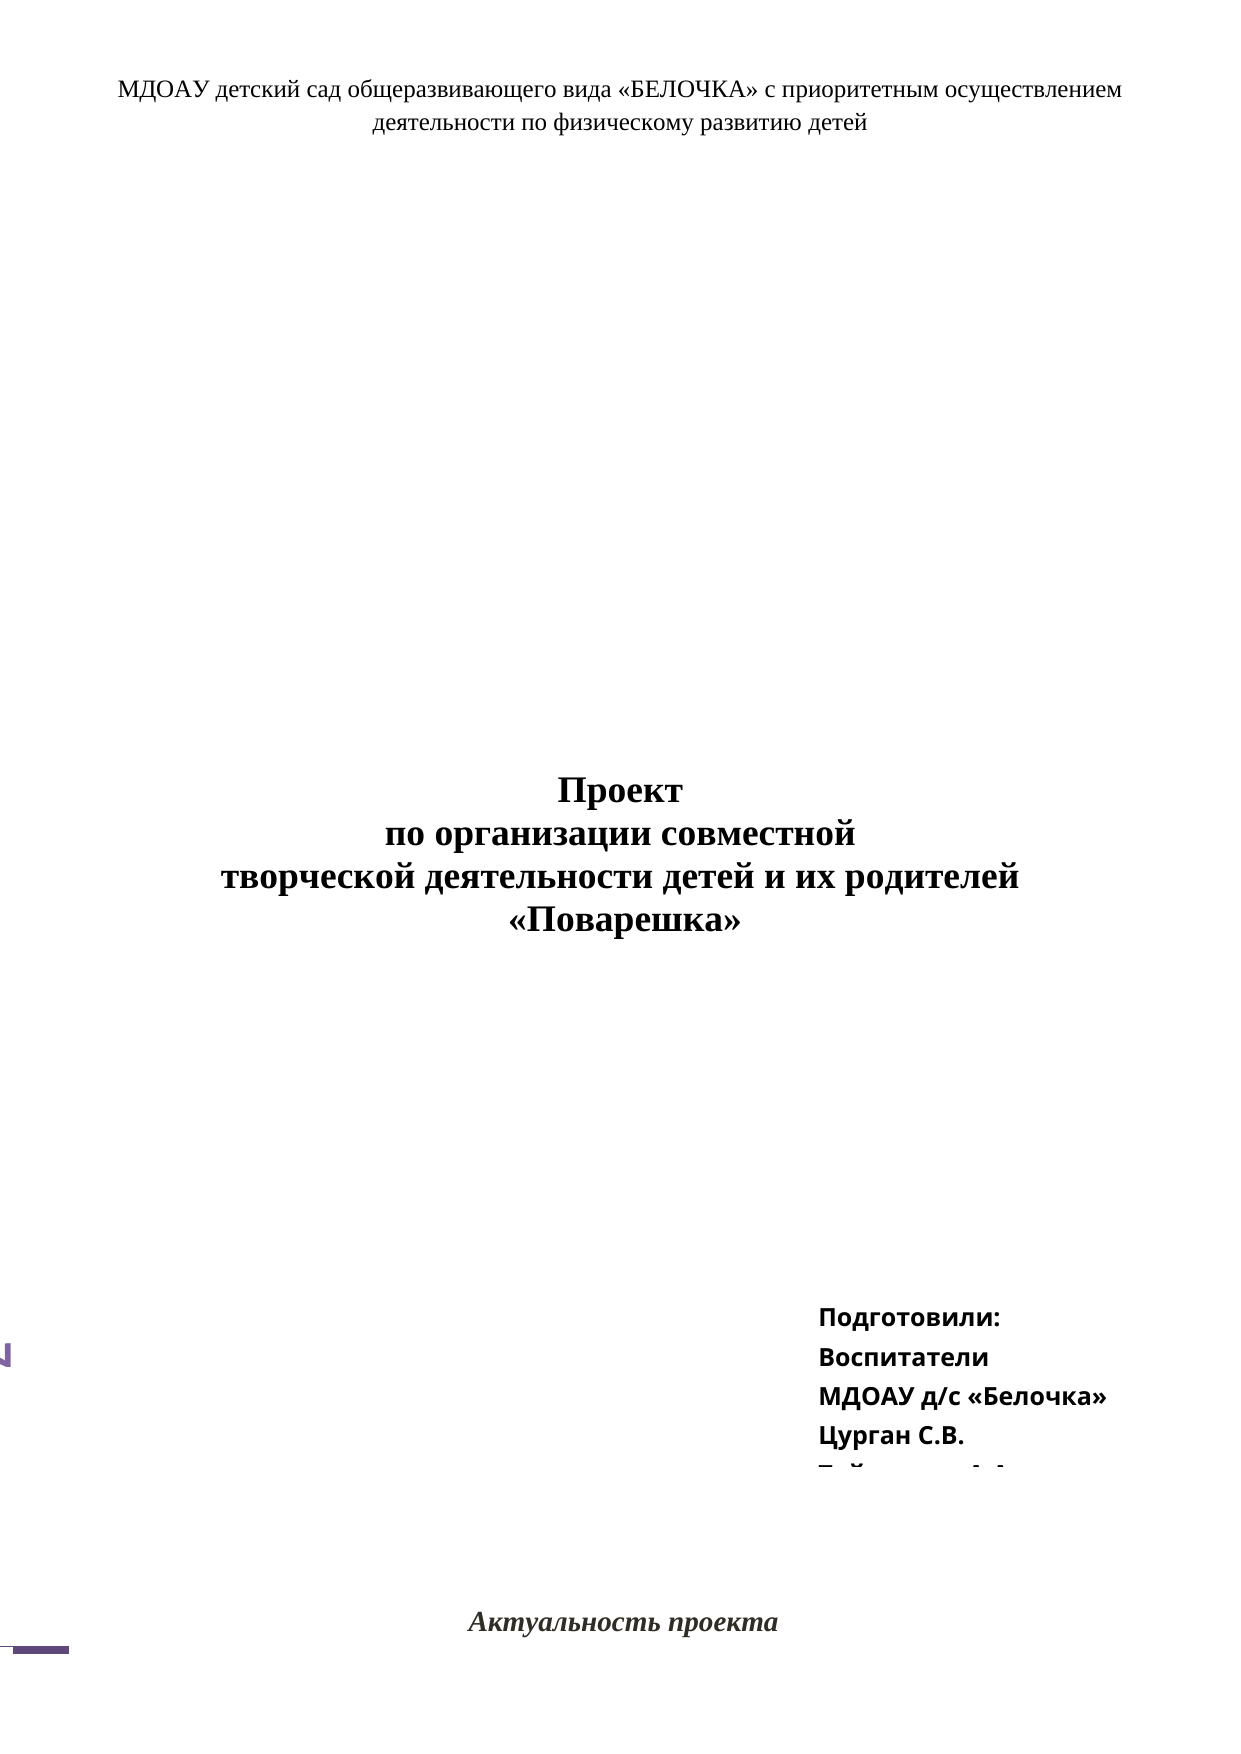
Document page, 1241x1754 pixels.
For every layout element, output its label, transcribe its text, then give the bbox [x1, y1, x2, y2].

text Актуальность проекта [89, 1604, 1152, 1638]
text МДОАУ детский сад общеразвивающего вида «БЕЛОЧКА» с приоритетным осуществлением деятельности по физическому развитию детей [89, 74, 1151, 136]
text Проект [89, 767, 1152, 810]
text «Поварешка» [89, 896, 1152, 939]
text по организации совместной [89, 810, 1152, 853]
text творческой деятельности детей и их родителей [89, 853, 1152, 896]
